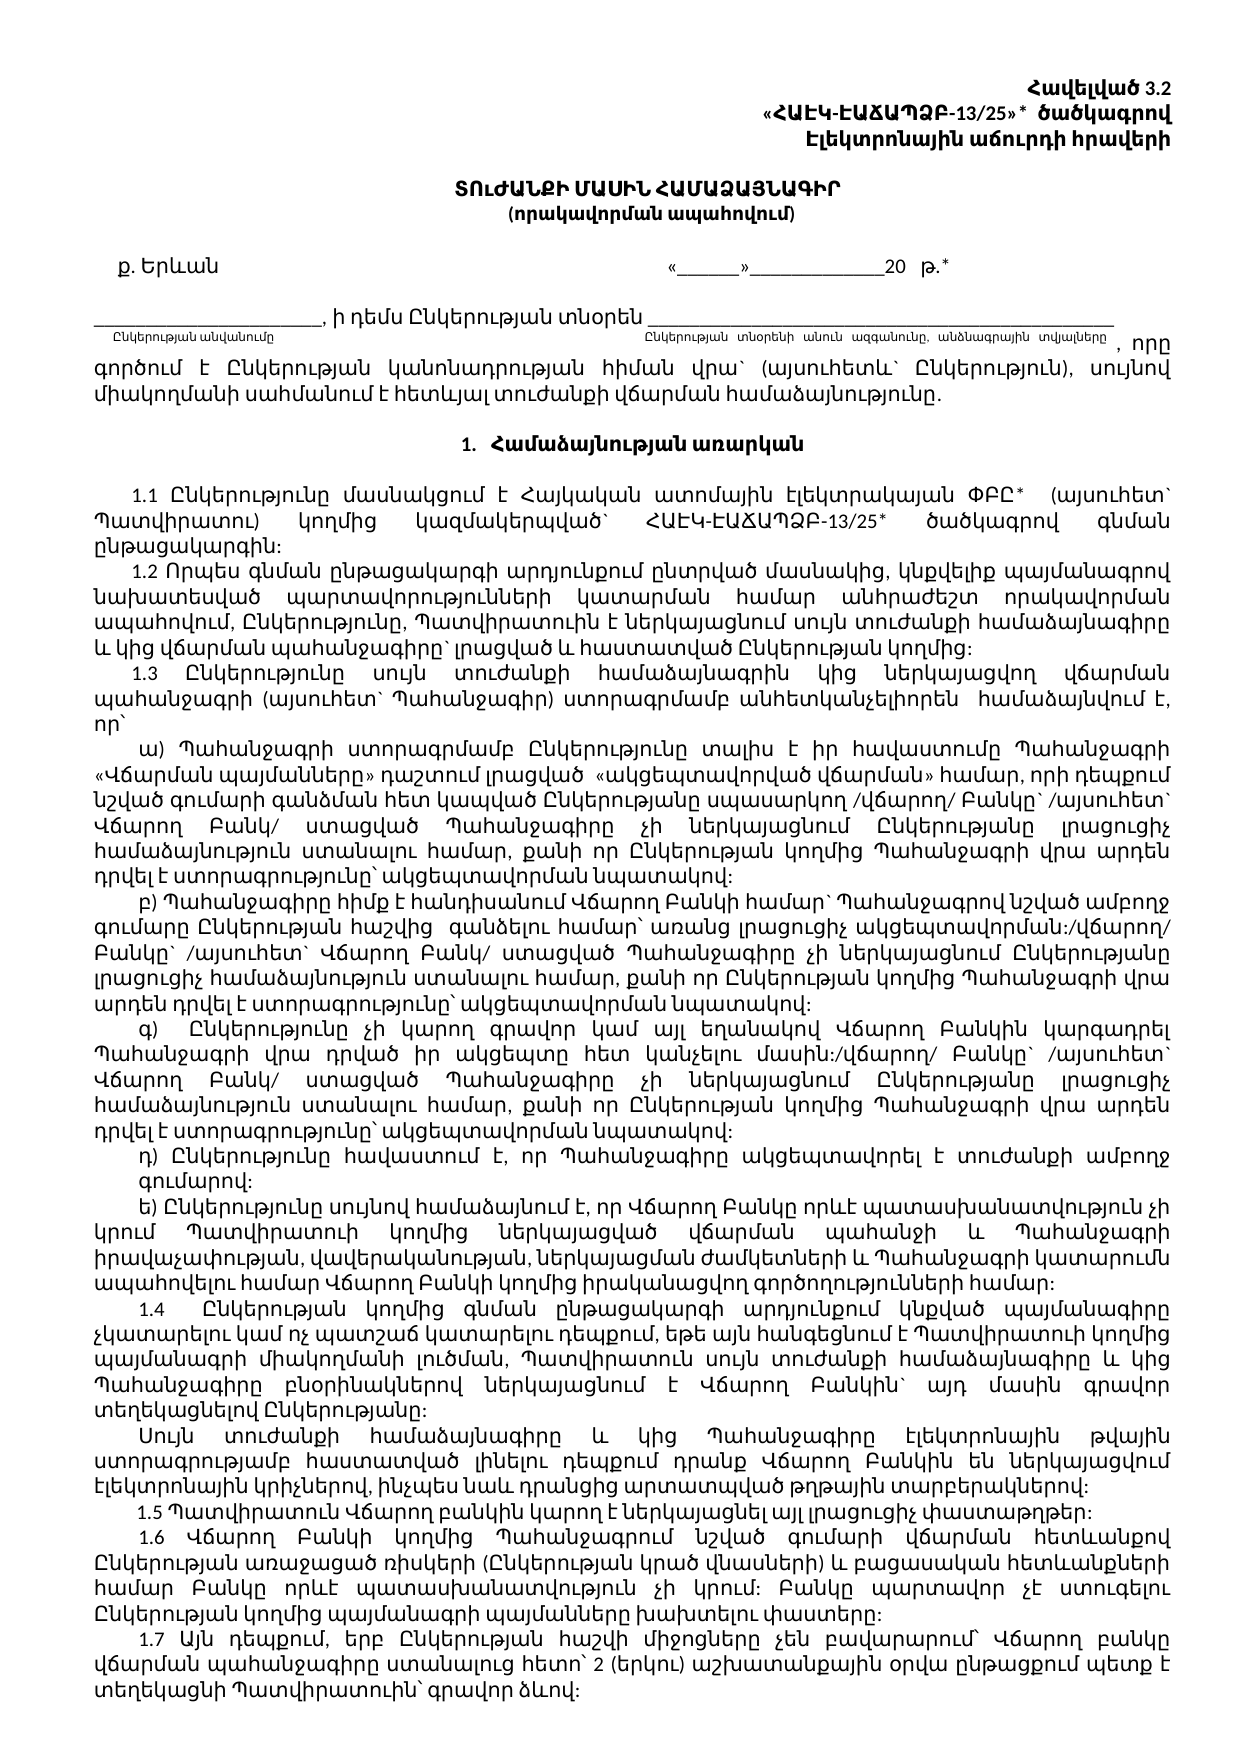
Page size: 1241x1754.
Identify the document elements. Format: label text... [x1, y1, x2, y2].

text Էլեկտրոնային աճուրդի հրավերի [94, 126, 1171, 151]
text «ՀԱԷԿ-ԷԱՃԱՊՁԲ-13/25»* ծածկագրով [94, 100, 1171, 126]
text ՏՈւԺԱՆՔԻ ՄԱՍԻՆ ՀԱՄԱՁԱՅՆԱԳԻՐ [94, 177, 1171, 202]
text Սույն տուժանքի համաձայնագիրը և կից Պահանջագիրը էլեկտրոնային թվային ստորագրությամբ հաստատված լինելու դեպքում դրանք Վճարող Բանկին են ներկայացվում էլեկտրոնային կրիչներով, ինչպես նաև դրանցից արտատպված թղթային տարբերակներով: [94, 1423, 1171, 1499]
text 1.5 Պատվիրատուն Վճարող բանկին կարող է ներկայացնել այլ լրացուցիչ փաստաթղթեր: [94, 1499, 1171, 1524]
text բ) Պահանջագիրը հիմք է հանդիսանում Վճարող Բանկի համար` Պահանջագրով նշված ամբողջ գումարը Ընկերության հաշվից գանձելու համար՝ առանց լրացուցիչ ակցեպտավորման:/վճարող/ Բանկը` /այսուհետ` Վճարող Բանկ/ ստացված Պահանջագիրը չի ներկայացնում Ընկերությանը լրացուցիչ համաձայնություն ստանալու համար, քանի որ Ընկերության կողմից Պահանջագրի վրա արդեն դրվել է ստորագրությունը՝ ակցեպտավորման նպատակով: [94, 889, 1171, 1016]
text ա) Պահանջագրի ստորագրմամբ Ընկերությունը տալիս է իր հավաստումը Պահանջագրի «Վճարման պայմանները» դաշտում լրացված «ակցեպտավորված վճարման» համար, որի դեպքում նշված գումարի գանձման հետ կապված Ընկերությանը սպասարկող /վճարող/ Բանկը` /այսուհետ` Վճարող Բանկ/ ստացված Պահանջագիրը չի ներկայացնում Ընկերությանը լրացուցիչ համաձայնություն ստանալու համար, քանի որ Ընկերության կողմից Պահանջագրի վրա արդեն դրվել է ստորագրությունը՝ ակցեպտավորման նպատակով: [94, 737, 1171, 889]
text 1. Համաձայնության առարկան [94, 432, 1171, 457]
text Հավելված 3.2 [94, 75, 1171, 100]
text 1.2 Որպես գնման ընթացակարգի արդյունքում ընտրված մասնակից, կնքվելիք պայմանագրով նախատեսված պարտավորությունների կատարման համար անհրաժեշտ որակավորման ապահովում, Ընկերությունը, Պատվիրատուին է ներկայացնում սույն տուժանքի համաձայնագիրը և կից վճարման պահանջագիրը` լրացված և հաստատված Ընկերության կողմից: [94, 559, 1171, 660]
text 1.1 Ընկերությունը մասնակցում է Հայկական ատոմային էլեկտրակայան ՓԲԸ* (այսուհետ` Պատվիրատու) կողմից կազմակերպված` ՀԱԷԿ-ԷԱՃԱՊՁԲ-13/25* ծածկագրով գնման ընթացակարգին: [94, 482, 1171, 559]
text Ընկերության անվանումը Ընկերության տնօրենի անուն ազգանունը, անձնագրային տվյալները , որը գործում է Ընկերության կանոնադրության հիման վրա` (այսուհետև` Ընկերություն), սույնով միակողմանի սահմանում է հետևյալ տուժանքի վճարման համաձայնությունը. [94, 330, 1171, 406]
text ______________________, ի դեմս Ընկերության տնօրեն _____________________________________________ [94, 304, 1171, 330]
text դ) Ընկերությունը հավաստում է, որ Պահանջագիրը ակցեպտավորել է տուժանքի ամբողջ գումարով: [138, 1143, 1171, 1194]
text 1.6 Վճարող Բանկի կողմից Պահանջագրում նշված գումարի վճարման հետևանքով Ընկերության առաջացած ռիսկերի (Ընկերության կրած վնասների) և բացասական հետևանքների համար Բանկը որևէ պատասխանատվություն չի կրում: Բանկը պարտավոր չէ ստուգելու Ընկերության կողմից պայմանագրի պայմանները խախտելու փաստերը: [94, 1524, 1171, 1626]
text (որակավորման ապահովում) [94, 202, 1171, 225]
text ք. Երևան «______»_____________20 թ.* [94, 254, 1171, 279]
text 1.7 Այն դեպքում, երբ Ընկերության հաշվի միջոցները չեն բավարարում՝ Վճարող բանկը վճարման պահանջագիրը ստանալուց հետո՝ 2 (երկու) աշխատանքային օրվա ընթացքում պետք է տեղեկացնի Պատվիրատուին՝ գրավոր ձևով: [94, 1626, 1171, 1702]
text գ) Ընկերությունը չի կարող գրավոր կամ այլ եղանակով Վճարող Բանկին կարգադրել Պահանջագրի վրա դրված իր ակցեպտը հետ կանչելու մասին:/վճարող/ Բանկը` /այսուհետ` Վճարող Բանկ/ ստացված Պահանջագիրը չի ներկայացնում Ընկերությանը լրացուցիչ համաձայնություն ստանալու համար, քանի որ Ընկերության կողմից Պահանջագրի վրա արդեն դրվել է ստորագրությունը՝ ակցեպտավորման նպատակով: [94, 1016, 1171, 1143]
text 1.4 Ընկերության կողմից գնման ընթացակարգի արդյունքում կնքված պայմանագիրը չկատարելու կամ ոչ պատշաճ կատարելու դեպքում, եթե այն հանգեցնում է Պատվիրատուի կողմից պայմանագրի միակողմանի լուծման, Պատվիրատուն սույն տուժանքի համաձայնագիրը և կից Պահանջագիրը բնօրինակներով ներկայացնում է Վճարող Բանկին` այդ մասին գրավոր տեղեկացնելով Ընկերությանը: [94, 1296, 1171, 1423]
text 1.3 Ընկերությունը սույն տուժանքի համաձայնագրին կից ներկայացվող վճարման պահանջագրի (այսուհետ` Պահանջագիր) ստորագրմամբ անհետկանչելիորեն համաձայնվում է, որ՝ [94, 660, 1171, 737]
text ե) Ընկերությունը սույնով համաձայնում է, որ Վճարող Բանկը որևէ պատասխանատվություն չի կրում Պատվիրատուի կողմից ներկայացված վճարման պահանջի և Պահանջագրի իրավաչափության, վավերականության, ներկայացման ժամկետների և Պահանջագրի կատարումն ապահովելու համար Վճարող Բանկի կողմից իրականացվող գործողությունների համար: [94, 1194, 1171, 1296]
